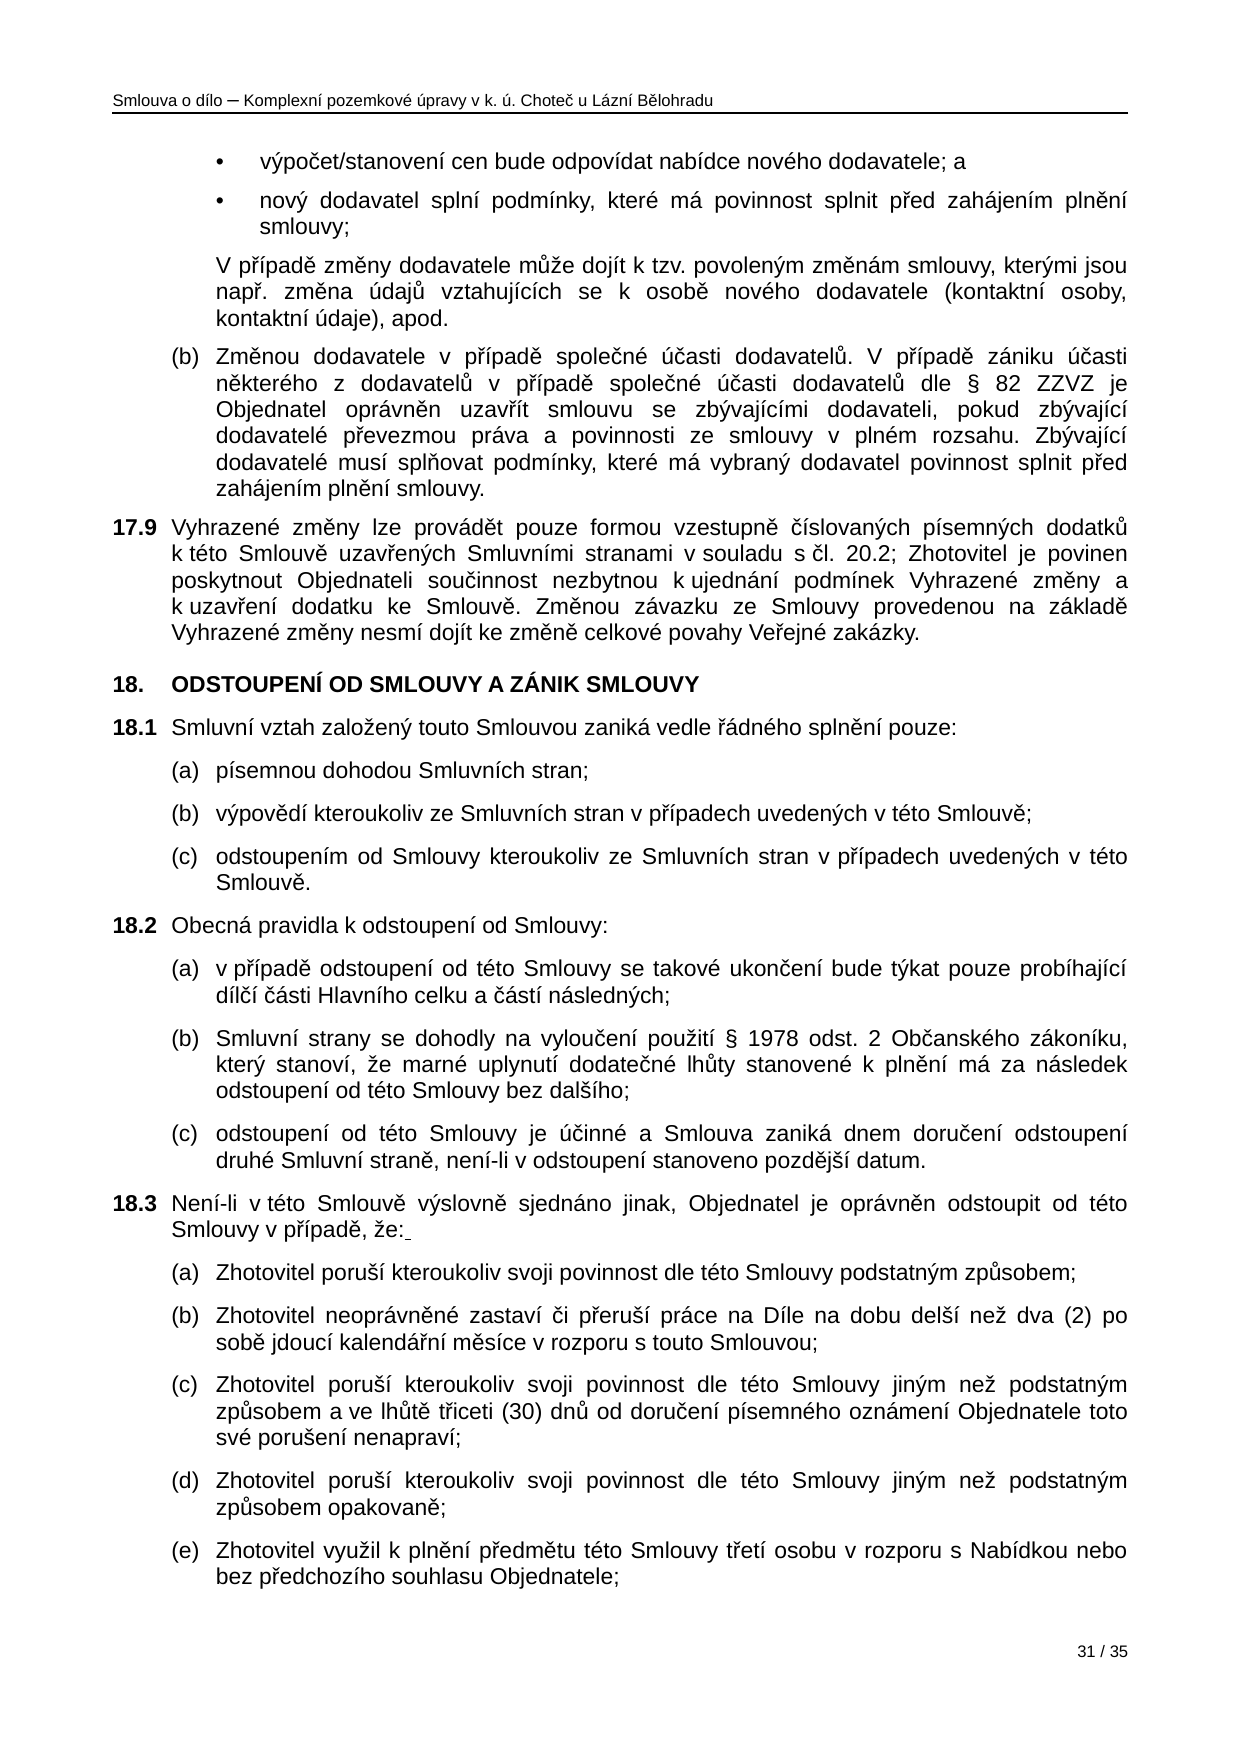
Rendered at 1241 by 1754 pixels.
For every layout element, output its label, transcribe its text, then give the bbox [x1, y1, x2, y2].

text • výpočet/stanovení cen bude odpovídat nabídce nového dodavatele; a [216, 148, 1128, 174]
text Smluvní strany se dohodly na vyloučení použití § 1978 odst. 2 Občanského zákoníku, který stanoví, že marné uplynutí dodatečné lhůty stanovené k plnění má za následek odstoupení od této Smlouvy bez dalšího; [171, 1024, 1128, 1104]
list Zhotovitel neoprávněné zastaví či přeruší práce na Díle na dobu delší než dva (2) po sobě jdoucí kalendářní měsíce v rozporu s touto Smlouvou; [171, 1302, 1128, 1355]
list Zhotovitel poruší kteroukoliv svoji povinnost dle této Smlouvy podstatným způsobem; [171, 1259, 1128, 1285]
text odstoupení od této Smlouvy je účinné a Smlouva zaniká dnem doručení odstoupení druhé Smluvní straně, není-li v odstoupení stanoveno pozdější datum. [171, 1120, 1128, 1173]
text • nový dodavatel splní podmínky, které má povinnost splnit před zahájením plnění smlouvy; [216, 187, 1128, 239]
text odstoupením od Smlouvy kteroukoliv ze Smluvních stran v případech uvedených v této Smlouvě. [171, 843, 1128, 896]
text V případě změny dodavatele může dojít k tzv. povoleným změnám smlouvy, kterými jsou např. změna údajů vztahujících se k osobě nového dodavatele (kontaktní osoby, kontaktní údaje), apod. [216, 252, 1128, 331]
text Vyhrazené změny lze provádět pouze formou vzestupně číslovaných písemných dodatků k této Smlouvě uzavřených Smluvními stranami v souladu s čl. 20.2; Zhotovitel je povinen poskytnout Objednateli součinnost nezbytnou k ujednání podmínek Vyhrazené změny a k uzavření dodatku ke Smlouvě. Změnou závazku ze Smlouvy provedenou na základě Vyhrazené změny nesmí dojít ke změně celkové povahy Veřejné zakázky. [112, 514, 1128, 646]
text Zhotovitel poruší kteroukoliv svoji povinnost dle této Smlouvy jiným než podstatným způsobem a ve lhůtě třiceti (30) dnů od doručení písemného oznámení Objednatele toto své porušení nenapraví; [171, 1371, 1128, 1451]
text Není-li v této Smlouvě výslovně sjednáno jinak, Objednatel je oprávněn odstoupit od této Smlouvy v případě, že: [112, 1190, 1128, 1242]
text Smluvní vztah založený touto Smlouvou zaniká vedle řádného splnění pouze: [112, 714, 1128, 740]
text Zhotovitel poruší kteroukoliv svoji povinnost dle této Smlouvy jiným než podstatným způsobem opakovaně; [171, 1467, 1128, 1520]
text ODSTOUPENÍ OD SMLOUVY a zánik smlouvy [112, 671, 1128, 697]
text výpovědí kteroukoliv ze Smluvních stran v případech uvedených v této Smlouvě; [171, 800, 1128, 826]
text Zhotovitel využil k plnění předmětu této Smlouvy třetí osobu v rozporu s Nabídkou nebo bez předchozího souhlasu Objednatele; [171, 1537, 1128, 1589]
list písemnou dohodou Smluvních stran; [171, 757, 1128, 783]
list v případě odstoupení od této Smlouvy se takové ukončení bude týkat pouze probíhající dílčí části Hlavního celku a částí následných; [171, 955, 1128, 1008]
text Obecná pravidla k odstoupení od Smlouvy: [112, 912, 1128, 938]
list Změnou dodavatele v případě společné účasti dodavatelů. V případě zániku účasti některého z dodavatelů v případě společné účasti dodavatelů dle § 82 ZZVZ je Objednatel oprávněn uzavřít smlouvu se zbývajícími dodavateli, pokud zbývající dodavatelé převezmou práva a povinnosti ze smlouvy v plném rozsahu. Zbývající dodavatelé musí splňovat podmínky, které má vybraný dodavatel povinnost splnit před zahájením plnění smlouvy. [171, 343, 1128, 501]
